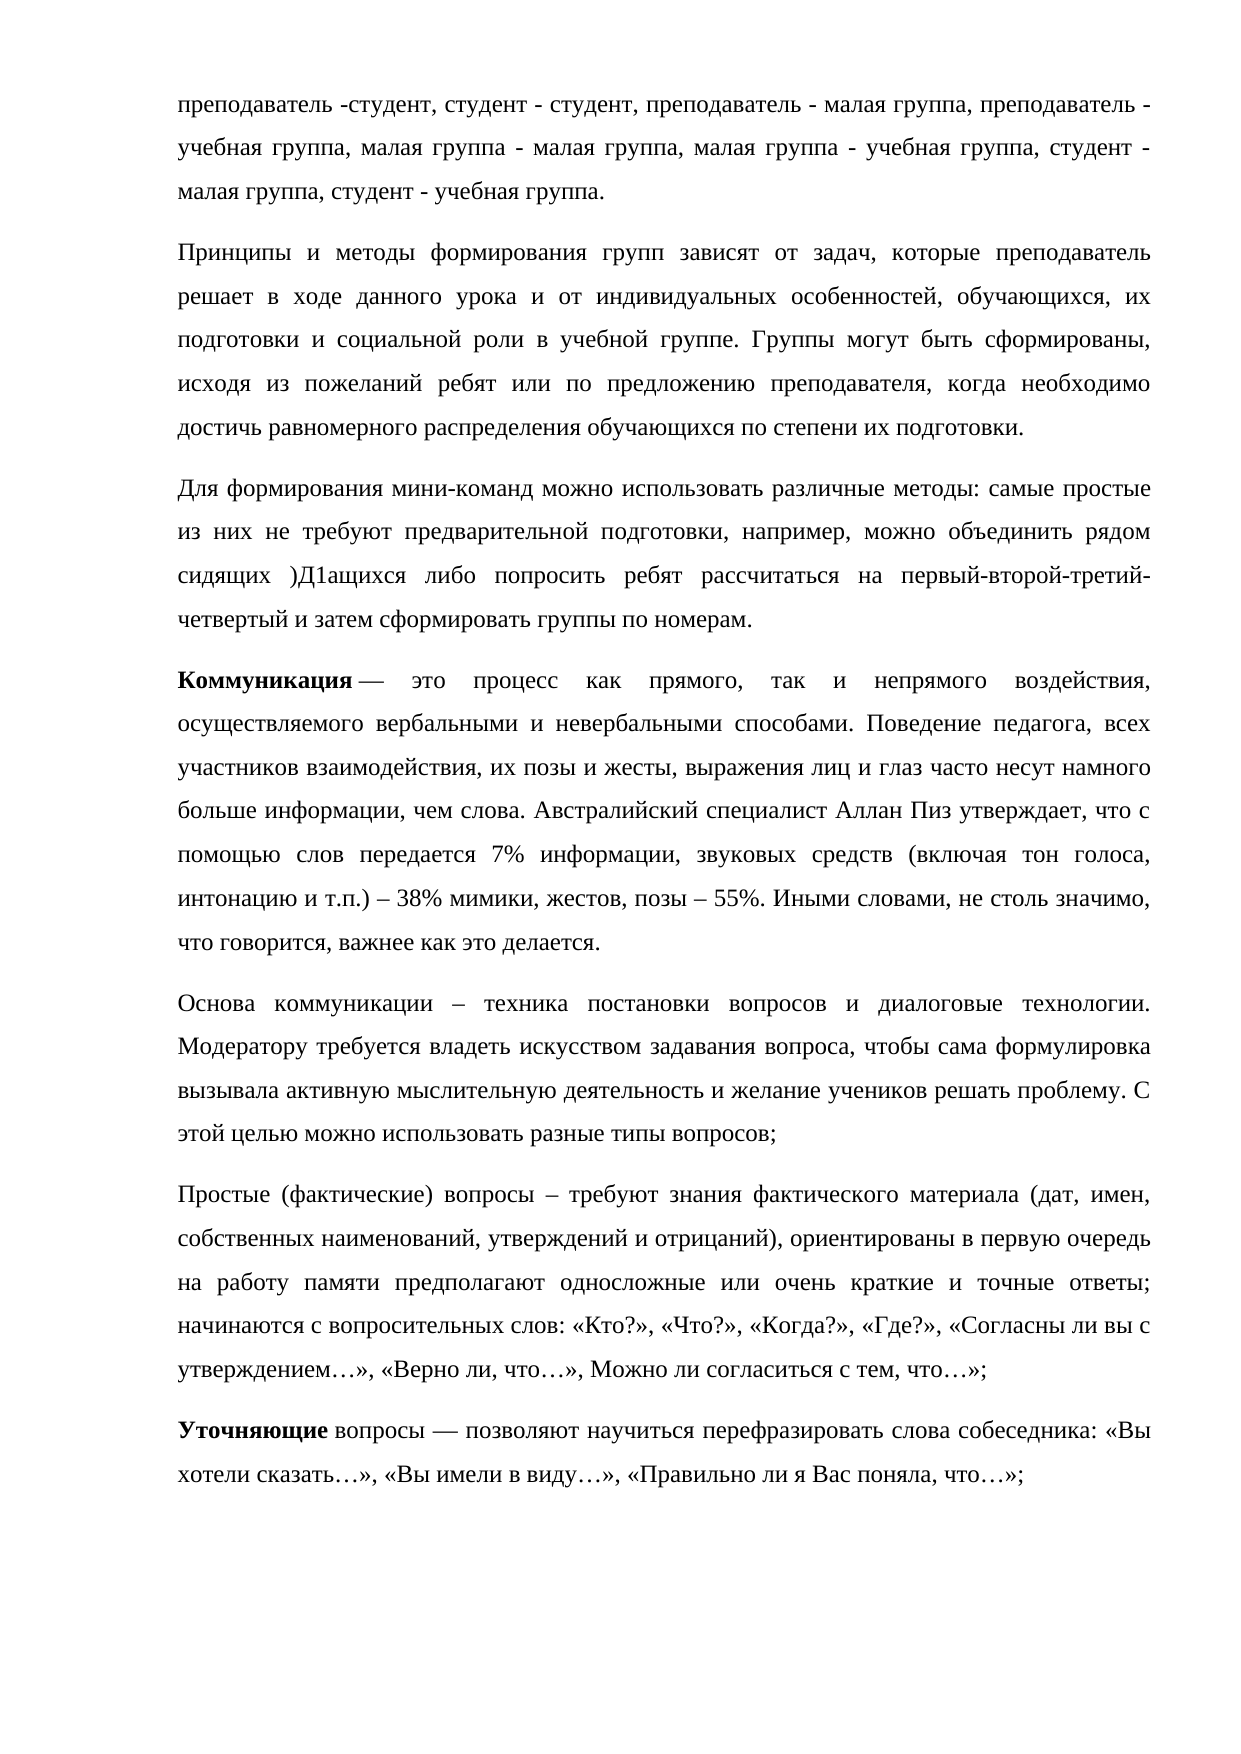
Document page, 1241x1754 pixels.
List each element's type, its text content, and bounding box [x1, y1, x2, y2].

text Простые (фактические) вопросы – требуют знания фактического материала (дат, имен, собственных наименований, утверждений и отрицаний), ориентированы в первую очередь на работу памяти предполагают односложные или очень краткие и точные ответы; начинаются с вопросительных слов: «Кто?», «Что?», «Когда?», «Где?», «Согласны ли вы с утверждением…», «Верно ли, что…», Можно ли согласиться с тем, что…»; [177, 1165, 1152, 1383]
text Принципы и методы формирования групп зависят от задач, которые преподаватель решает в ходе данного урока и от индивидуальных особенностей, обучающихся, их подготовки и социальной роли в учебной группе. Группы могут быть сформированы, исходя из пожеланий ребят или по предложению преподавателя, когда необходимо достичь равномерного распределения обучающихся по степени их подготовки. [177, 222, 1152, 440]
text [177, 74, 1152, 205]
text Для формирования мини-команд можно использовать различные методы: самые простые из них не требуют предварительной подготовки, например, можно объединить рядом сидящих )Д1ащихся либо попросить ребят рассчитаться на первый-второй-третий-четвертый и затем сформировать группы по номерам. [177, 458, 1152, 632]
text Уточняющие вопросы — позволяют научиться перефразировать слова собеседника: «Вы хотели сказать…», «Вы имели в виду…», «Правильно ли я Вас поняла, что…»; [177, 1400, 1152, 1488]
text Основа коммуникации – техника постановки вопросов и диалоговые технологии. Модератору требуется владеть искусством задавания вопроса, чтобы сама формулировка вызывала активную мыслительную деятельность и желание учеников решать проблему. С этой целью можно использовать разные типы вопросов; [177, 973, 1152, 1147]
text Коммуникация — это процесс как прямого, так и непрямого воздействия, осуществляемого вербальными и невербальными способами. Поведение педагога, всех участников взаимодействия, их позы и жесты, выражения лиц и глаз часто несут намного больше информации, чем слова. Австралийский специалист Аллан Пиз утверждает, что с помощью слов передается 7% информации, звуковых средств (включая тон голоса, интонацию и т.п.) – 38% мимики, жестов, позы – 55%. Иными словами, не столь значимо, что говорится, важнее как это делается. [177, 650, 1152, 955]
